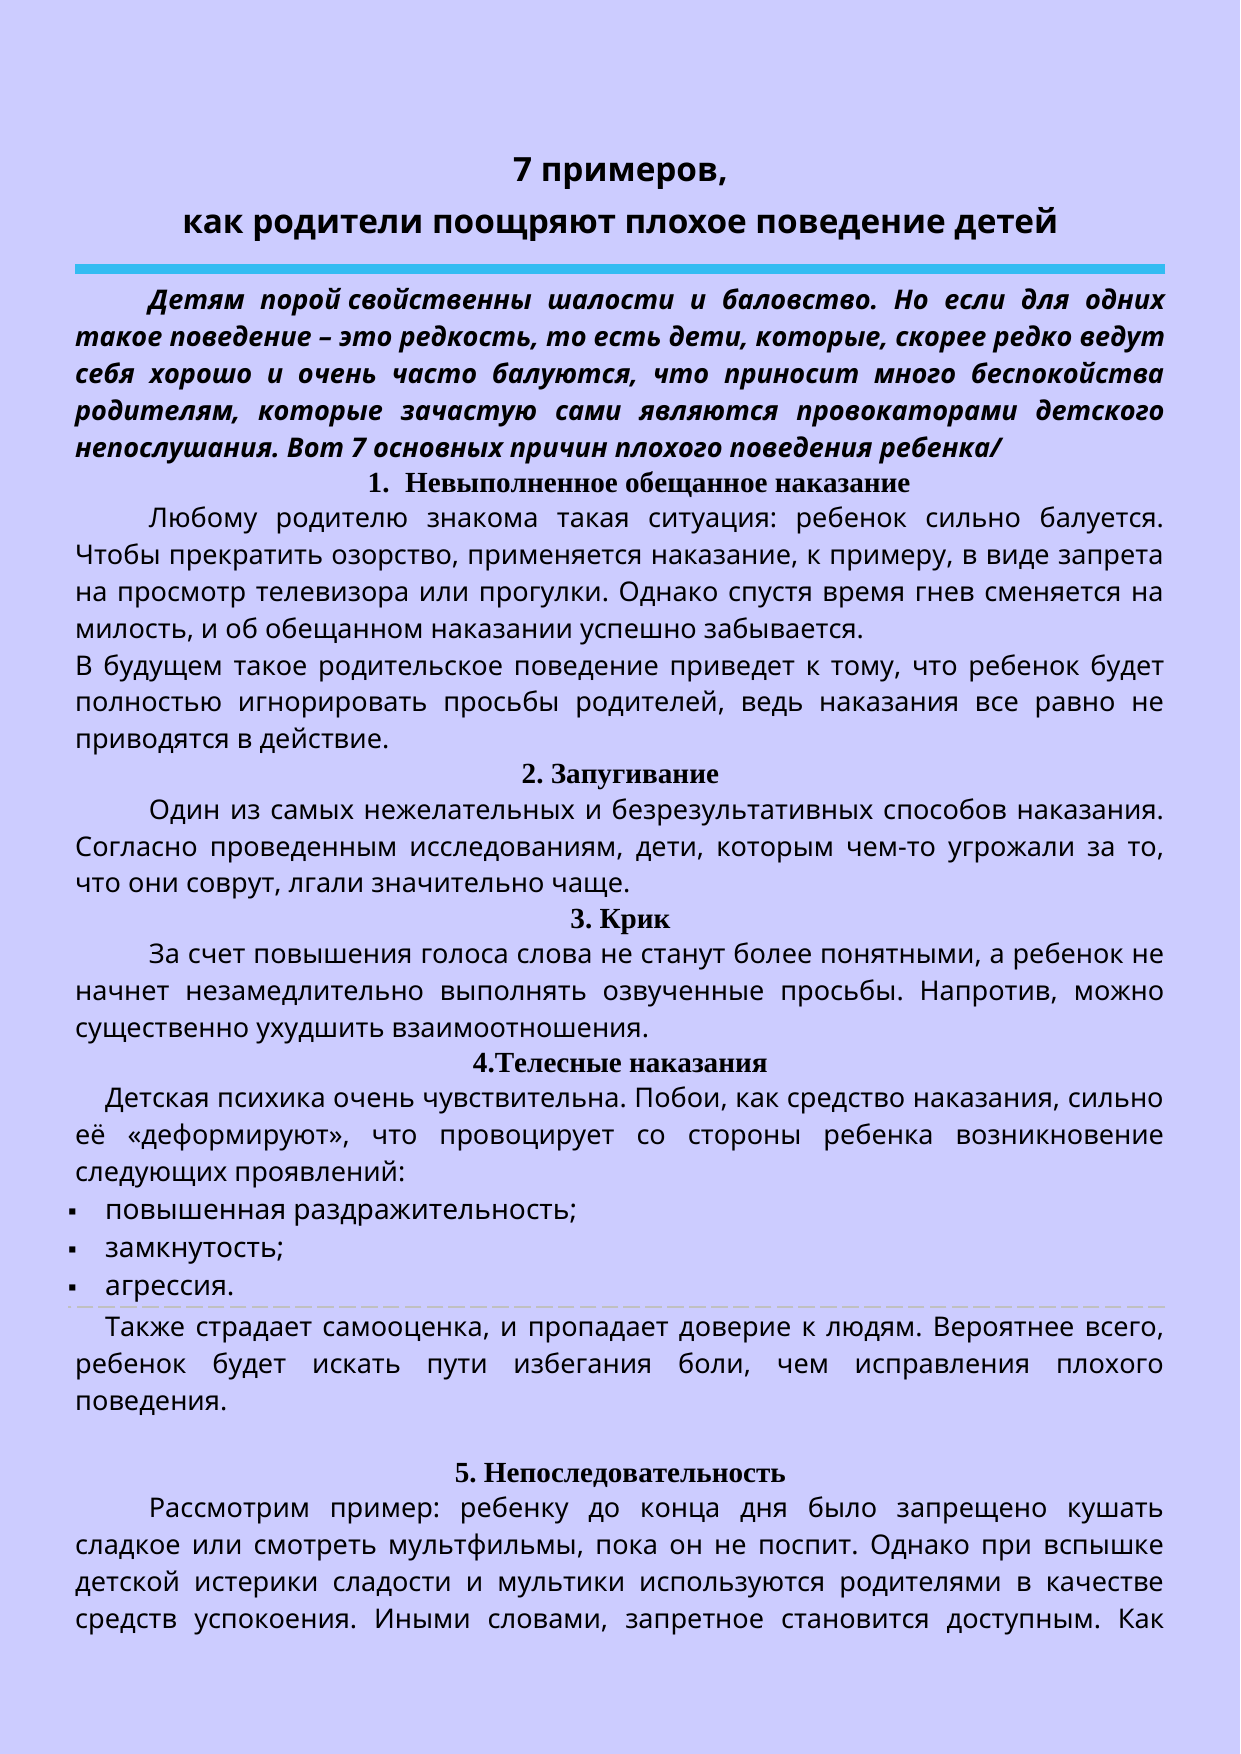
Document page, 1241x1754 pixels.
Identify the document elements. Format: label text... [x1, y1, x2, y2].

text За счет повышения голоса слова не станут более понятными, а ребенок не начнет незамедлительно выполнять озвученные просьбы. Напротив, можно существенно ухудшить взаимоотношения. [75, 934, 1165, 1045]
list агрессия. [67, 1266, 1165, 1308]
text как родители поощряют плохое поведение детей [75, 198, 1165, 264]
text 5. Непоследовательность [75, 1455, 1165, 1489]
text 3. Крик [75, 901, 1165, 934]
list Невыполненное обещанное наказание [112, 465, 1165, 498]
text В будущем такое родительское поведение приведет к тому, что ребенок будет полностью игнорировать просьбы родителей, ведь наказания все равно не приводятся в действие. [75, 646, 1165, 757]
text 7 примеров, [75, 146, 1165, 191]
list повышенная раздражительность; [67, 1189, 1165, 1227]
text 4.Телесные наказания [75, 1045, 1165, 1078]
text Детская психика очень чувствительна. Побои, как средство наказания, сильно её «деформируют», что провоцирует со стороны ребенка возникновение следующих проявлений: [75, 1078, 1165, 1189]
list замкнутость; [67, 1227, 1165, 1266]
text 2. Запугивание [75, 757, 1165, 790]
text Один из самых нежелательных и безрезультативных способов наказания. Согласно проведенным исследованиям, дети, которым чем-то угрожали за то, что они соврут, лгали значительно чаще. [75, 790, 1165, 901]
text Также страдает самооценка, и пропадает доверие к людям. Вероятнее всего, ребенок будет искать пути избегания боли, чем исправления плохого поведения. [75, 1308, 1165, 1418]
text Любому родителю знакома такая ситуация: ребенок сильно балуется. Чтобы прекратить озорство, применяется наказание, к примеру, в виде запрета на просмотр телевизора или прогулки. Однако спустя время гнев сменяется на милость, и об обещанном наказании успешно забывается. [75, 498, 1165, 646]
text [75, 1489, 1165, 1636]
text Детям порой свойственны шалости и баловство. Но если для одних такое поведение – это редкость, то есть дети, которые, скорее редко ведут себя хорошо и очень часто балуются, что приносит много беспокойства родителям, которые зачастую сами являются провокаторами детского непослушания. Вот 7 основных причин плохого поведения ребенка/ [75, 281, 1165, 465]
